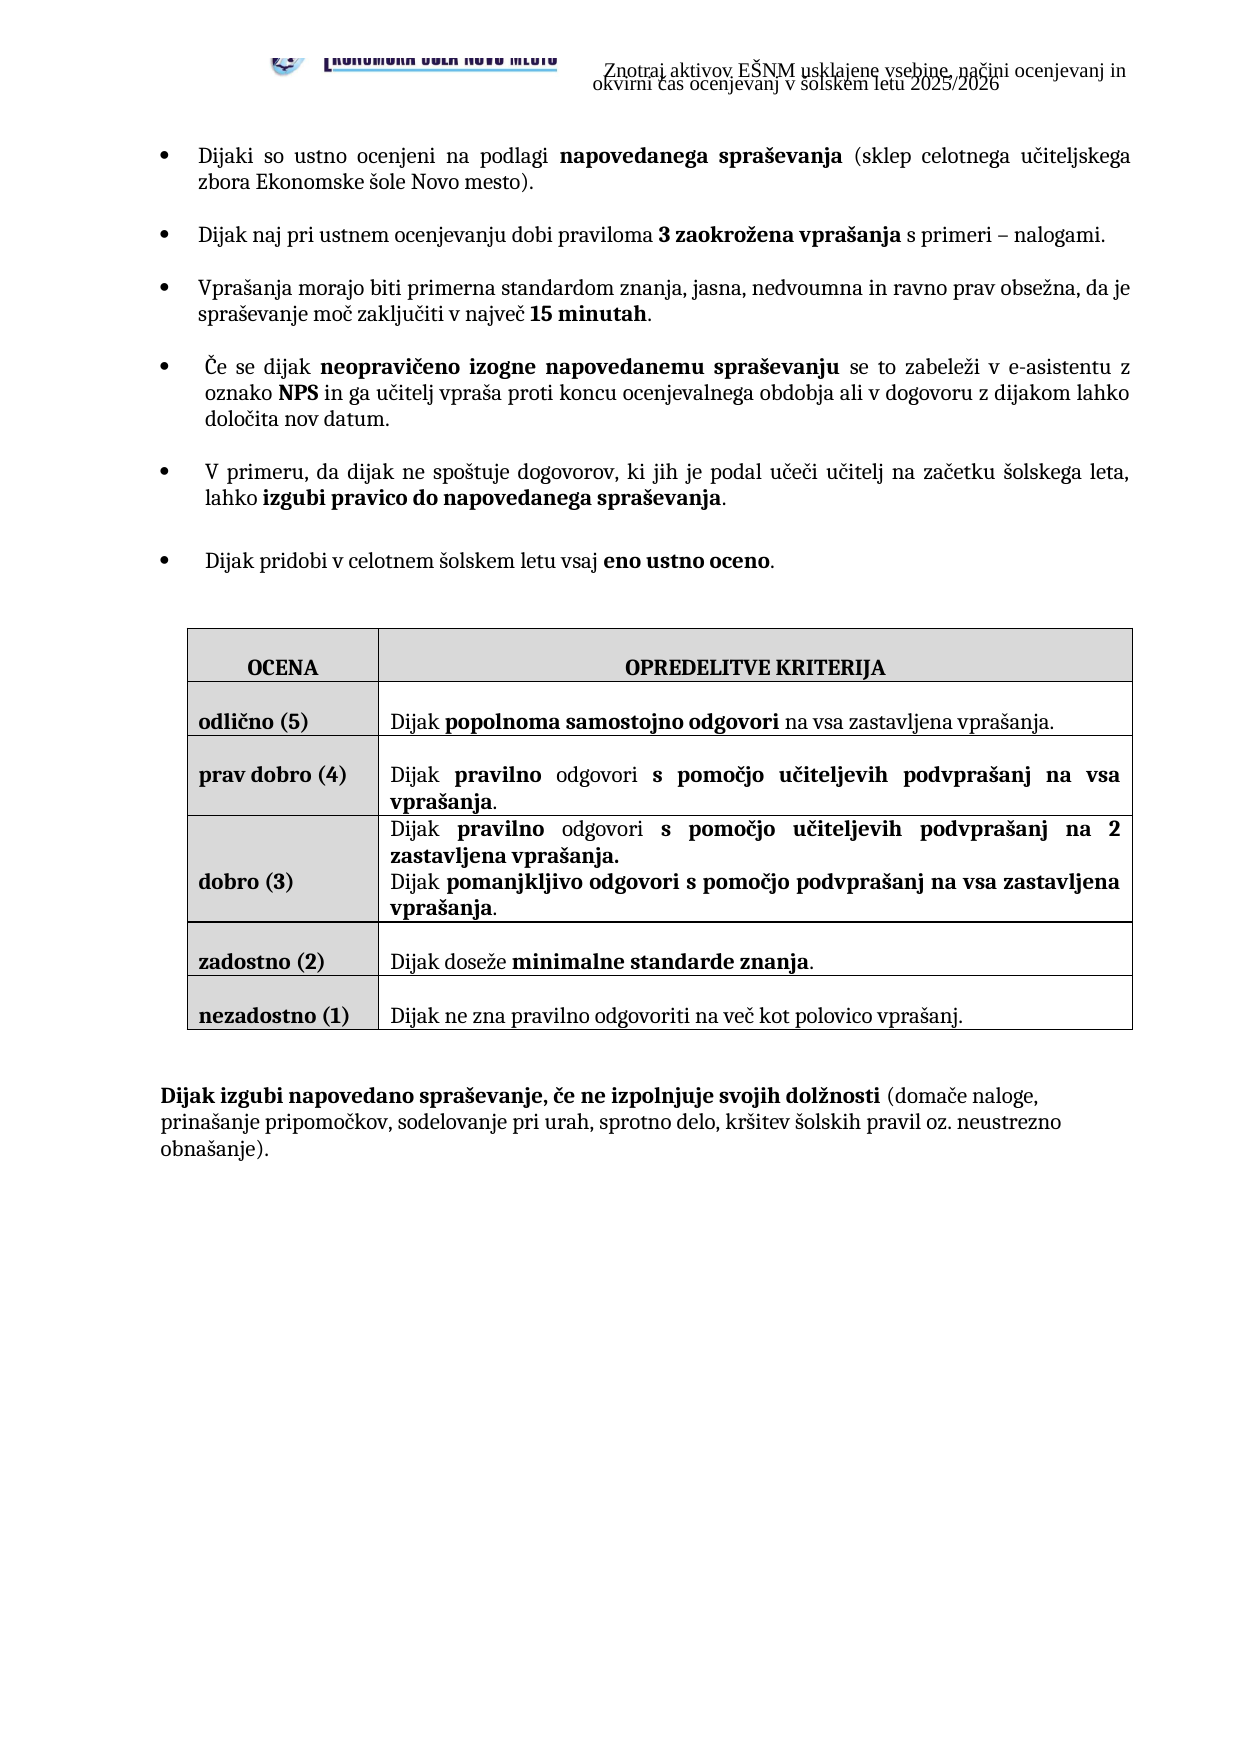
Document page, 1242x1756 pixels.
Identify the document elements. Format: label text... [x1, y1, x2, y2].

table_cell Dijak popolnoma samostojno odgovori na vsa zastavljena vprašanja. [379, 682, 1132, 735]
table_cell Dijak doseže minimalne standarde znanja. [379, 923, 1132, 975]
list Če se dijak neopravičeno izogne napovedanemu spraševanju se to zabeleži v e-asistentu z oznako NPS in ga učitelj vpraša proti koncu ocenjevalnega obdobja ali v dogovoru z dijakom lahko določita nov datum. [160, 353, 1131, 432]
table_cell Dijak pravilno odgovori s pomočjo učiteljevih podvprašanj na vsa vprašanja. [379, 736, 1132, 815]
list V primeru, da dijak ne spoštuje dogovorov, ki jih je podal učeči učitelj na začetku šolskega leta, lahko izgubi pravico do napovedanega spraševanja. [160, 459, 1131, 512]
list Dijak naj pri ustnem ocenjevanju dobi praviloma 3 zaokrožena vprašanja s primeri – nalogami. [160, 222, 1131, 248]
table_cell prav dobro (4) [188, 736, 378, 815]
list Dijak pridobi v celotnem šolskem letu vsaj eno ustno oceno. [160, 548, 1131, 575]
table_cell Dijak ne zna pravilno odgovoriti na več kot polovico vprašanj. [379, 976, 1132, 1029]
table_header OCENA [188, 629, 378, 681]
table_cell dobro (3) [188, 816, 378, 921]
table_cell odlično (5) [188, 682, 378, 735]
table_header OPREDELITVE KRITERIJA [379, 629, 1132, 681]
text Dijak izgubi napovedano spraševanje, če ne izpolnjuje svojih dolžnosti (domače naloge, prinašanje pripomočkov, sodelovanje pri urah, sprotno delo, kršitev šolskih pravil oz. neustrezno obnašanje). [160, 1083, 1131, 1162]
table_cell nezadostno (1) [188, 976, 378, 1029]
table_cell zadostno (2) [188, 923, 378, 975]
list Vprašanja morajo biti primerna standardom znanja, jasna, nedvoumna in ravno prav obsežna, da je spraševanje moč zaključiti v največ 15 minutah. [160, 274, 1131, 327]
table_cell Dijak pravilno odgovori s pomočjo učiteljevih podvprašanj na 2 zastavljena vprašanja. Dijak pomanjkljivo odgovori s pomočjo podvprašanj na vsa zastavljena vprašanja. [379, 816, 1132, 921]
list Dijaki so ustno ocenjeni na podlagi napovedanega spraševanja (sklep celotnega učiteljskega zbora Ekonomske šole Novo mesto). [160, 143, 1131, 195]
